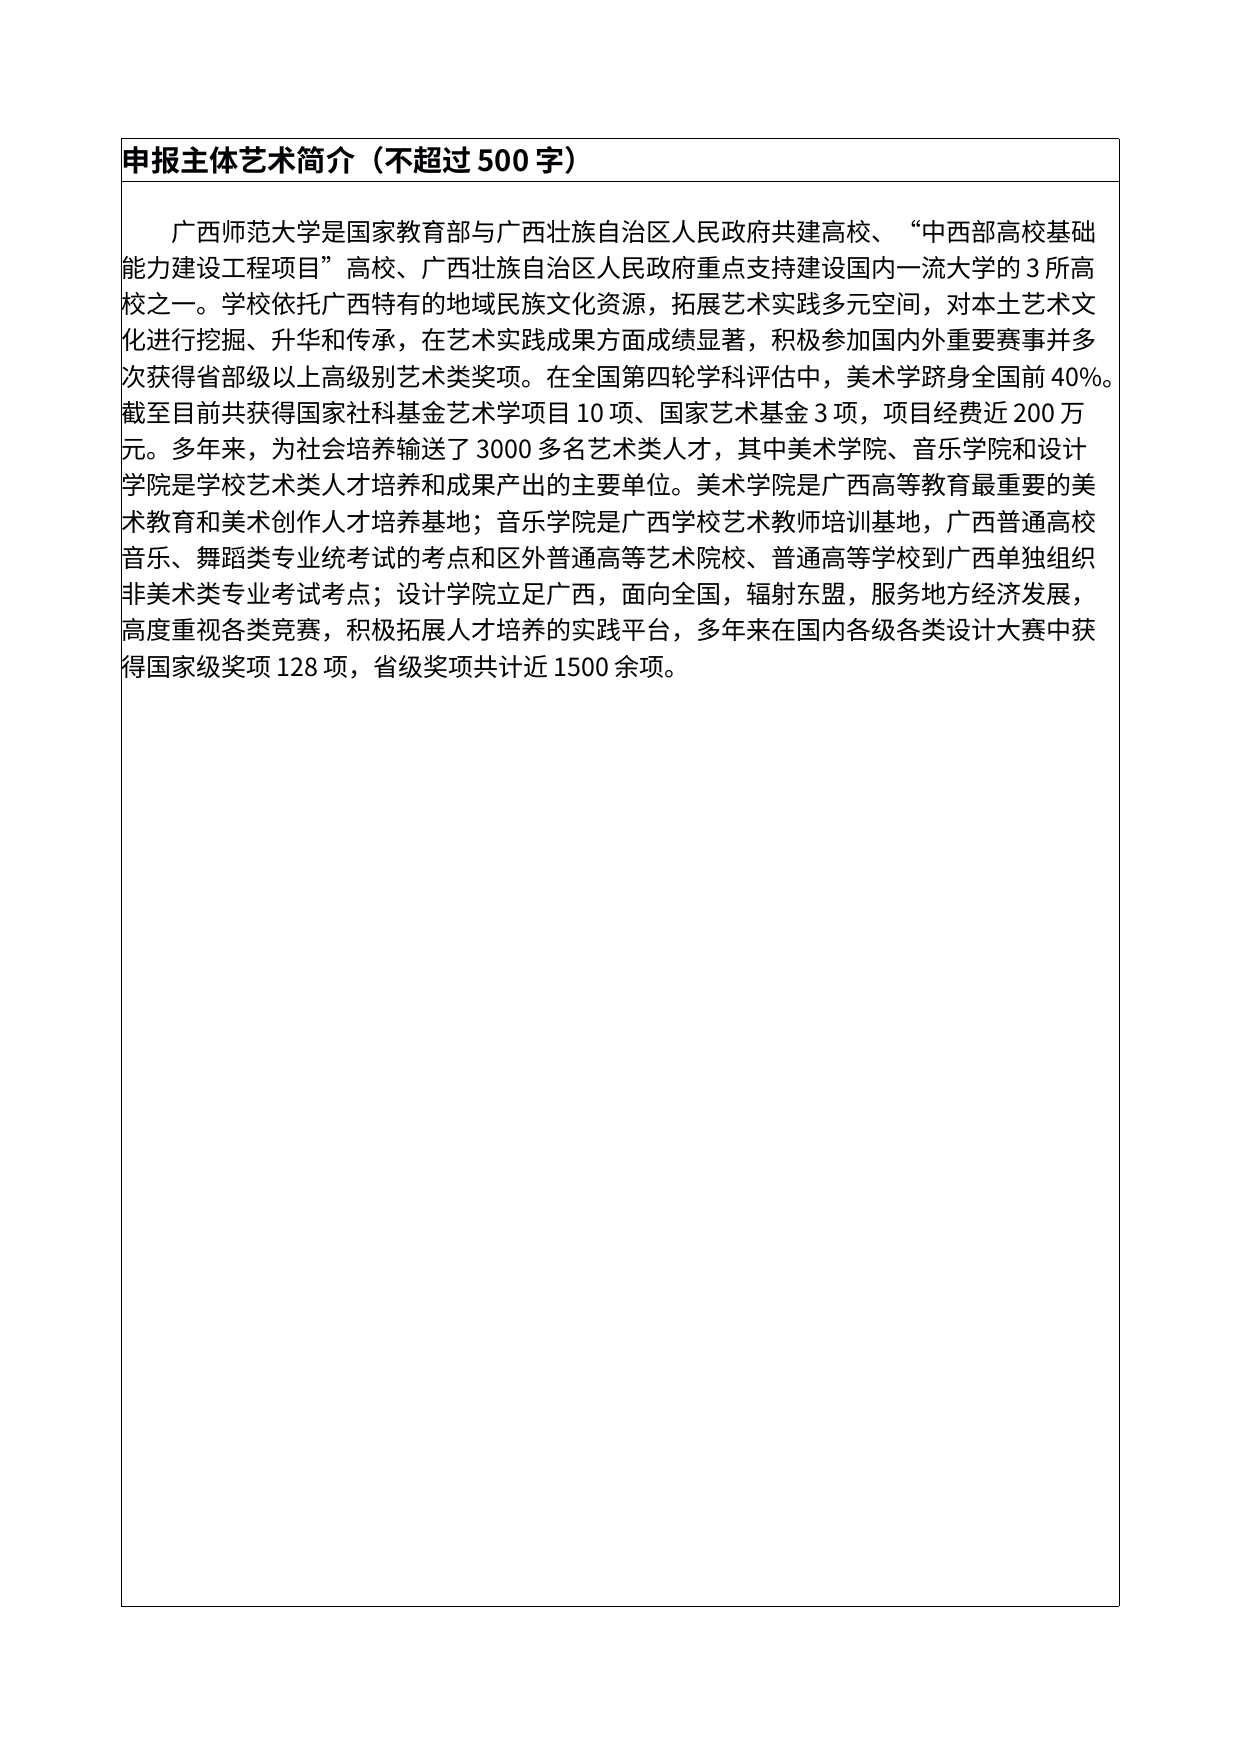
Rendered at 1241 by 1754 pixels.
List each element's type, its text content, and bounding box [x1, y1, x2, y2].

text 申报主体艺术简介（不超过500字） [122, 138, 1169, 180]
text 广西师范大学是国家教育部与广西壮族自治区人民政府共建高校、“中西部高校基础能力建设工程项目”高校、广西壮族自治区人民政府重点支持建设国内一流大学的3所高校之一。学校依托广西特有的地域民族文化资源，拓展艺术实践多元空间，对本土艺术文化进行挖掘、升华和传承，在艺术实践成果方面成绩显著，积极参加国内外重要赛事并多次获得省部级以上高级别艺术类奖项。在全国第四轮学科评估中，美术学跻身全国前40%。截至目前共获得国家社科基金艺术学项目10项、国家艺术基金3项，项目经费近200万元。多年来，为社会培养输送了3000多名艺术类人才，其中美术学院、音乐学院和设计学院是学校艺术类人才培养和成果产出的主要单位。美术学院是广西高等教育最重要的美术教育和美术创作人才培养基地；音乐学院是广西学校艺术教师培训基地，广西普通高校音乐、舞蹈类专业统考试的考点和区外普通高等艺术院校、普通高等学校到广西单独组织非美术类专业考试考点；设计学院立足广西，面向全国，辐射东盟，服务地方经济发展，高度重视各类竞赛，积极拓展人才培养的实践平台，多年来在国内各级各类设计大赛中获得国家级奖项128项，省级奖项共计近1500余项。 [122, 212, 1109, 683]
